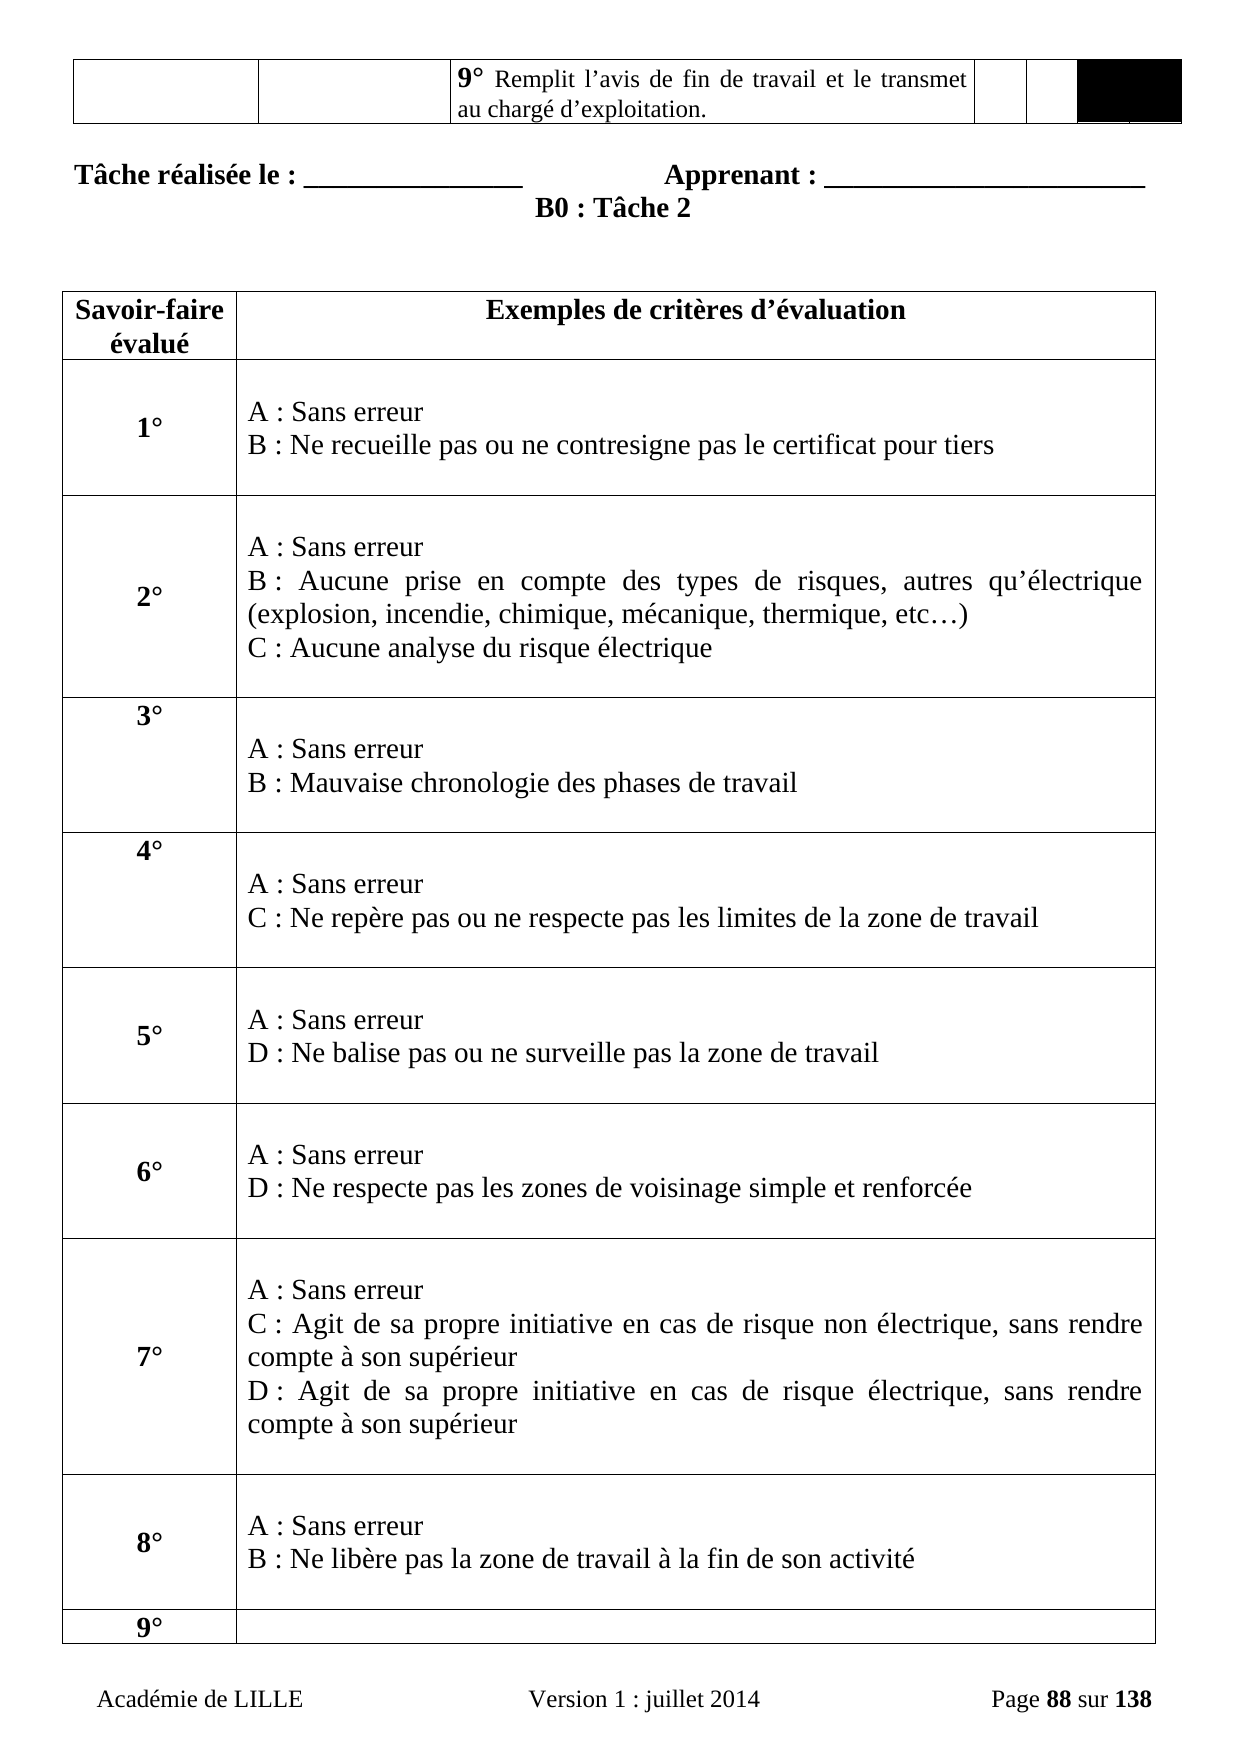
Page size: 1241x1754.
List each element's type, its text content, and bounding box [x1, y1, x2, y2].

text B0 : Tâche 2 [74, 191, 1152, 224]
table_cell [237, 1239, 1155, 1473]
text Tâche réalisée le : _______________ Apprenant : ______________________ [74, 157, 1152, 191]
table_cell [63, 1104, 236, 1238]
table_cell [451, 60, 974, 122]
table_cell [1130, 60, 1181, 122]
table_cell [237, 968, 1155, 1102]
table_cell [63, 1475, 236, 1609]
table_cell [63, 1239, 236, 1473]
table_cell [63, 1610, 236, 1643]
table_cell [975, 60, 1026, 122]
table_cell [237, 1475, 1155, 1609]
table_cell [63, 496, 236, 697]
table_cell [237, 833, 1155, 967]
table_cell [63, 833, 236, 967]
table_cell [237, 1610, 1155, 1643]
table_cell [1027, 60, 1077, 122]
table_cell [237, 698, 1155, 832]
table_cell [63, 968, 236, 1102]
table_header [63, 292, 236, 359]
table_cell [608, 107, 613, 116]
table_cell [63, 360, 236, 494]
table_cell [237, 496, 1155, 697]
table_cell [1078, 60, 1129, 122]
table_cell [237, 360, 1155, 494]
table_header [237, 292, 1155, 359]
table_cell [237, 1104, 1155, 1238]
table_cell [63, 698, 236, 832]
